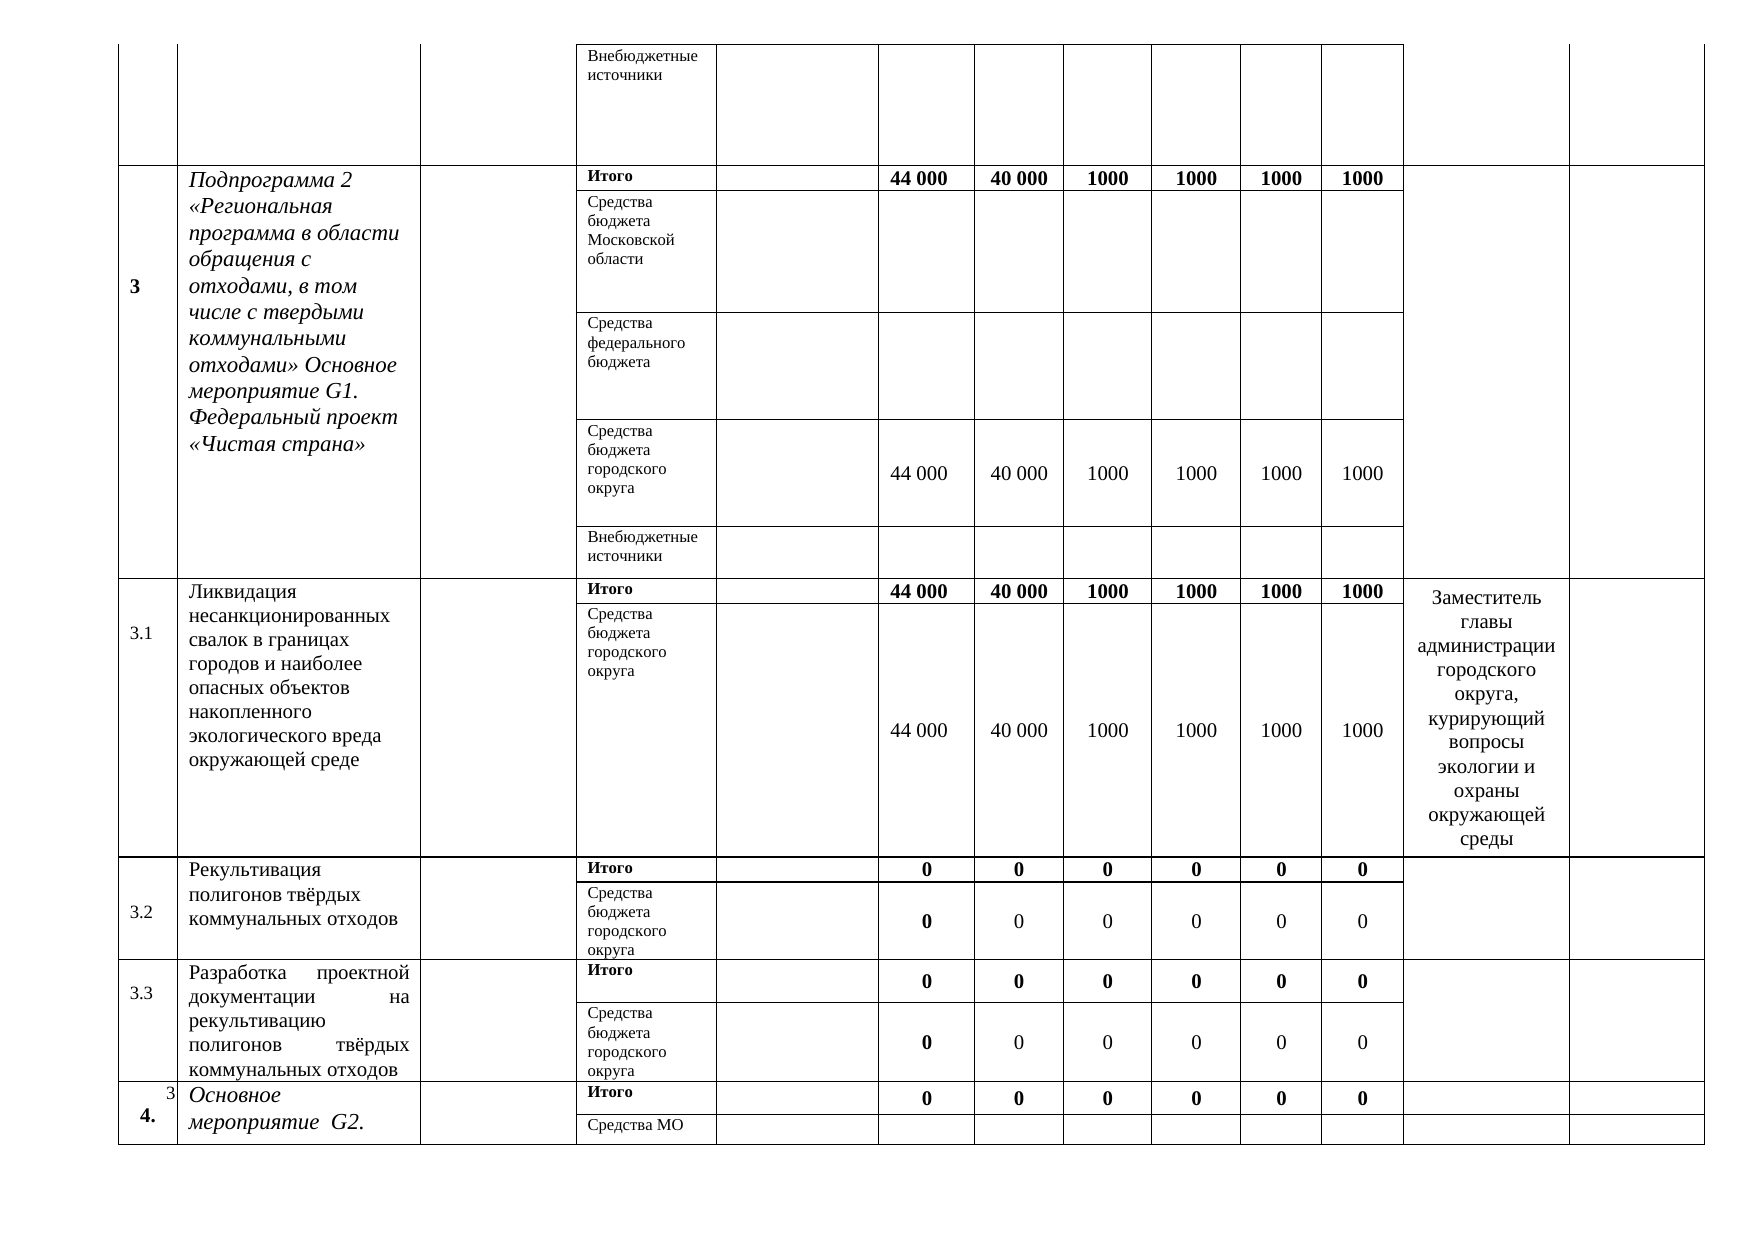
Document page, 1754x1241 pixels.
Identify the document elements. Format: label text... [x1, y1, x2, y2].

table_cell [717, 883, 878, 959]
table_cell [1064, 191, 1151, 312]
table_cell [1570, 960, 1704, 1081]
table_cell 1000 [1241, 420, 1321, 526]
table_cell 1000 [1064, 579, 1151, 603]
table_cell 40 000 [975, 604, 1063, 856]
table_cell 1000 [1152, 166, 1240, 190]
table_cell Средства бюджета Московской области [577, 191, 716, 312]
table_cell 1000 [1322, 420, 1403, 526]
table_cell [421, 579, 576, 856]
table_cell [1404, 166, 1569, 578]
table_cell 1000 [1322, 166, 1403, 190]
table_cell [1570, 1082, 1704, 1114]
table_cell [879, 313, 974, 419]
table_cell Средства федерального бюджета [577, 313, 716, 419]
table_cell 1000 [1241, 579, 1321, 603]
table_cell 3.3 [119, 960, 177, 1081]
table_cell 0 [1152, 858, 1240, 881]
table_cell [717, 527, 878, 578]
table_cell [1322, 527, 1403, 578]
table_cell [717, 191, 878, 312]
table_cell 0 [1241, 960, 1321, 1002]
table_cell Разработка проектной документации на рекультивацию полигонов твёрдых коммунальных отходов [178, 960, 420, 1081]
table_cell [717, 420, 878, 526]
table_cell 0 [1241, 883, 1321, 959]
table_cell [975, 45, 1063, 165]
table_cell 1000 [1064, 420, 1151, 526]
table_cell [879, 191, 974, 312]
table_cell [1152, 45, 1240, 165]
table_cell [879, 45, 974, 165]
table_cell 1000 [1241, 166, 1321, 190]
table_cell [717, 604, 878, 856]
table_cell 0 [1152, 1003, 1240, 1081]
table_cell Рекультивация полигонов твёрдых коммунальных отходов [178, 858, 420, 959]
table_cell [1322, 191, 1403, 312]
table_cell 0 [1152, 1082, 1240, 1114]
table_cell [421, 960, 576, 1081]
table_cell [879, 527, 974, 578]
table_cell 1000 [1152, 604, 1240, 856]
table_cell [975, 191, 1063, 312]
table_cell 0 [1241, 858, 1321, 881]
table_cell [1241, 45, 1321, 165]
table_cell Итого [577, 579, 716, 603]
table_cell 0 [975, 1003, 1063, 1081]
table_cell Средства бюджета городского округа [577, 883, 716, 959]
table_cell 1000 [1064, 604, 1151, 856]
table_cell [975, 527, 1063, 578]
table_cell [879, 1115, 974, 1144]
table_cell [1570, 858, 1704, 959]
table_cell Основное мероприятие G2. Федеральный проект «Комплексная система обращения с твердыми коммунальными отходами» * [178, 1082, 420, 1144]
table_cell 40 000 [975, 579, 1063, 603]
table_cell [717, 45, 878, 165]
table_cell 1000 [1241, 604, 1321, 856]
table_cell 3.1 [119, 579, 177, 856]
table_cell [1241, 191, 1321, 312]
table_cell 40 000 [975, 166, 1063, 190]
table_cell [717, 166, 878, 190]
table_cell 0 [1322, 1082, 1403, 1114]
table_cell 0 [1064, 883, 1151, 959]
table_cell [1570, 166, 1704, 578]
table_cell 0 [1241, 1082, 1321, 1114]
table_cell [1404, 960, 1569, 1081]
table_cell Средства бюджета городского округа [577, 604, 716, 856]
table_cell 0 [879, 960, 974, 1002]
table_cell [717, 1115, 878, 1144]
table_cell Внебюджетные источники [577, 45, 716, 165]
table_cell 44 000 [879, 579, 974, 603]
table_cell [1404, 858, 1569, 959]
table_cell Итого [577, 166, 716, 190]
table_cell [1404, 1082, 1569, 1114]
table_cell [1152, 1115, 1240, 1144]
table_cell 0 [1064, 858, 1151, 881]
table_cell 44 000 [879, 166, 974, 190]
table_cell [1064, 527, 1151, 578]
table_cell Итого [577, 1082, 716, 1114]
table_cell Внебюджетные источники [577, 527, 716, 578]
table_cell 0 [1322, 883, 1403, 959]
table_cell [1241, 1115, 1321, 1144]
table_cell 0 [1322, 1003, 1403, 1081]
table_cell 0 [879, 1082, 974, 1114]
table_cell Итого [577, 960, 716, 1002]
table_cell 40 000 [975, 420, 1063, 526]
table_cell 3.2 [119, 858, 177, 959]
table_cell 0 [975, 883, 1063, 959]
table_cell 0 [1241, 1003, 1321, 1081]
table_cell [717, 960, 878, 1002]
table_cell [717, 858, 878, 881]
table_cell [1064, 313, 1151, 419]
table_cell 0 [1064, 960, 1151, 1002]
table_cell 1000 [1152, 420, 1240, 526]
table_cell 0 [879, 883, 974, 959]
table_cell [1241, 313, 1321, 419]
table_cell 0 [1064, 1003, 1151, 1081]
table_cell 0 [975, 1082, 1063, 1114]
table_cell [421, 166, 576, 578]
table_cell [1064, 45, 1151, 165]
table_cell [1241, 527, 1321, 578]
table_cell 0 [1064, 1082, 1151, 1114]
table_cell [1322, 1115, 1403, 1144]
table_cell Средства бюджета городского округа [577, 1003, 716, 1081]
table_cell 44 000 [879, 420, 974, 526]
table_cell Заместитель главы администрации городского округа, курирующий вопросы экологии и охраны окружающей среды [1404, 579, 1569, 856]
table_cell [1152, 191, 1240, 312]
table_cell 0 [975, 858, 1063, 881]
table_cell [717, 1082, 878, 1114]
table_cell 0 [1322, 858, 1403, 881]
table_cell [1570, 579, 1704, 856]
table_cell Средства бюджета городского округа [577, 420, 716, 526]
table_cell [975, 1115, 1063, 1144]
table_cell [1404, 1115, 1569, 1144]
table_cell Итого [577, 858, 716, 881]
table_cell [1152, 527, 1240, 578]
table_cell Средства МО [577, 1115, 716, 1144]
table_cell [717, 1003, 878, 1081]
table_cell 0 [1152, 883, 1240, 959]
table_cell [1152, 313, 1240, 419]
table_cell [421, 858, 576, 959]
table_cell [717, 579, 878, 603]
table_cell [421, 1082, 576, 1144]
table_cell [975, 313, 1063, 419]
table_cell 0 [879, 858, 974, 881]
table_cell 44 000 [879, 604, 974, 856]
table_cell [1570, 1115, 1704, 1144]
table_cell 0 [879, 1003, 974, 1081]
table_cell [1322, 45, 1403, 165]
table_cell 3 [119, 166, 177, 578]
table_cell [717, 313, 878, 419]
table_cell 0 [1322, 960, 1403, 1002]
table_cell Подпрограмма 2 «Региональная программа в области обращения с отходами, в том числе с твердыми коммунальными отходами» Основное мероприятие G1. Федеральный проект «Чистая страна» [178, 166, 420, 578]
table_cell [1322, 313, 1403, 419]
table_cell 1000 [1152, 579, 1240, 603]
table_cell 1000 [1322, 579, 1403, 603]
table_cell Ликвидация несанкционированных свалок в границах городов и наиболее опасных объектов накопленного экологического вреда окружающей среде [178, 579, 420, 856]
table_cell [1064, 1115, 1151, 1144]
table_cell 34. [119, 1082, 177, 1144]
table_cell 0 [975, 960, 1063, 1002]
table_cell 0 [1152, 960, 1240, 1002]
table_cell 1000 [1322, 604, 1403, 856]
table_cell 1000 [1064, 166, 1151, 190]
